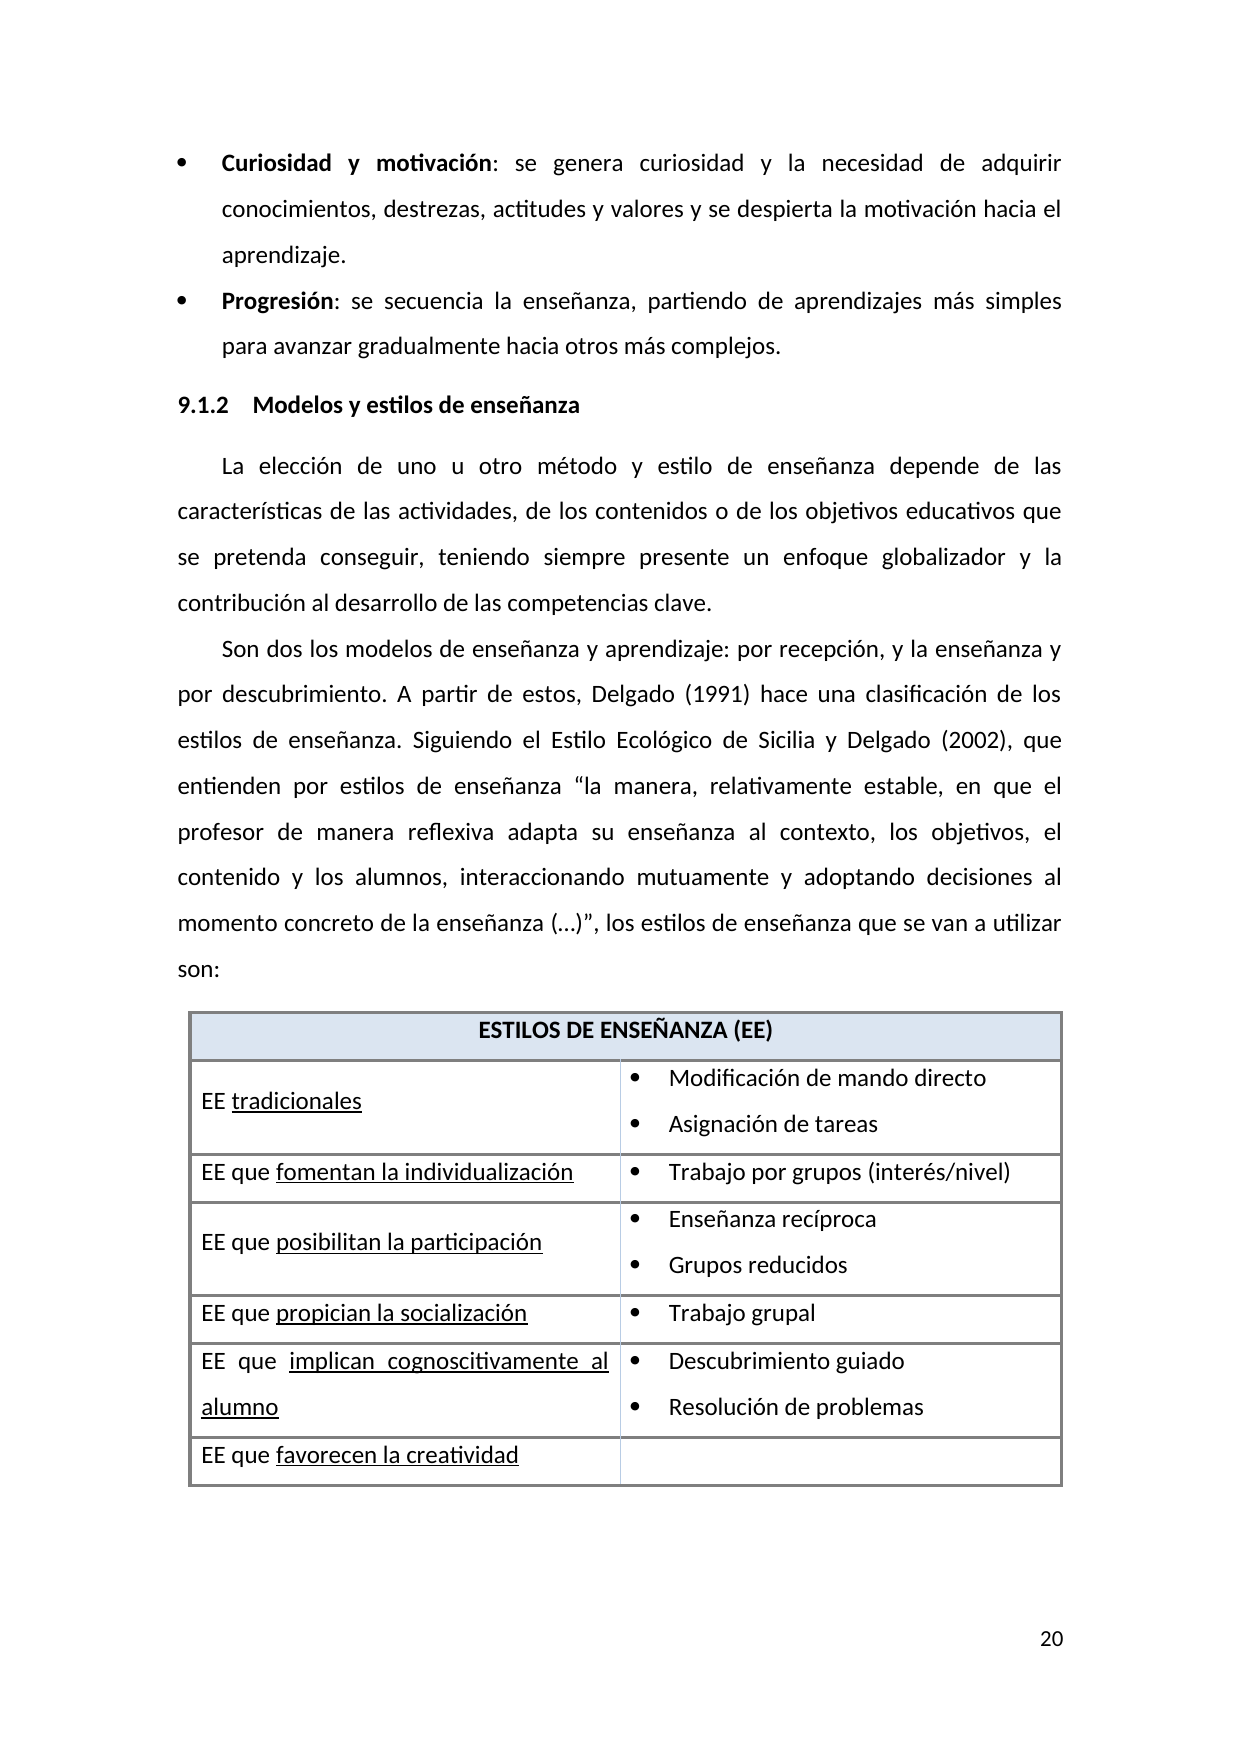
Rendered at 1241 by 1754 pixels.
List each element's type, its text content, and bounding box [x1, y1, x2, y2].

table_cell EE tradicionales [192, 1062, 620, 1153]
table_cell EE que posibilitan la participación [192, 1204, 620, 1294]
table_cell Modificación de mando directo Asignación de tareas [621, 1062, 1060, 1153]
table_cell Trabajo por grupos (interés/nivel) [621, 1156, 1060, 1201]
table_cell EE que favorecen la creatividad [192, 1439, 620, 1484]
list Curiosidad y motivación: se genera curiosidad y la necesidad de adquirir conocimientos, destrezas, actitudes y valores y se despierta la motivación hacia el aprendizaje. [177, 148, 1063, 269]
list Progresión: se secuencia la enseñanza, partiendo de aprendizajes más simples para avanzar gradualmente hacia otros más complejos. [177, 285, 1063, 361]
list Son dos los modelos de enseñanza y aprendizaje: por recepción, y la enseñanza y por descubrimiento. A partir de estos, Delgado (1991) hace una clasificación de los estilos de enseñanza. Siguiendo el Estilo Ecológico de Sicilia y Delgado (2002), que entienden por estilos de enseñanza “la manera, relativamente estable, en que el profesor de manera reflexiva adapta su enseñanza al contexto, los objetivos, el contenido y los alumnos, interaccionando mutuamente y adoptando decisiones al momento concreto de la enseñanza (…)”, los estilos de enseñanza que se van a utilizar son: [177, 633, 1063, 983]
table_cell EE que fomentan la individualización [192, 1156, 620, 1201]
subtitle Modelos y estilos de enseñanza [177, 389, 1063, 419]
table_cell Descubrimiento guiado Resolución de problemas [621, 1345, 1060, 1436]
table_cell EE que implican cognoscitivamente al alumno [192, 1345, 620, 1436]
table_cell Enseñanza recíproca Grupos reducidos [621, 1204, 1060, 1294]
list La elección de uno u otro método y estilo de enseñanza depende de las características de las actividades, de los contenidos o de los objetivos educativos que se pretenda conseguir, teniendo siempre presente un enfoque globalizador y la contribución al desarrollo de las competencias clave. [177, 450, 1063, 617]
table_cell Trabajo grupal [621, 1297, 1060, 1342]
table_cell [621, 1439, 1060, 1484]
table_cell EE que propician la socialización [192, 1297, 620, 1342]
table_header ESTILOS DE ENSEÑANZA (EE) [192, 1014, 1060, 1059]
